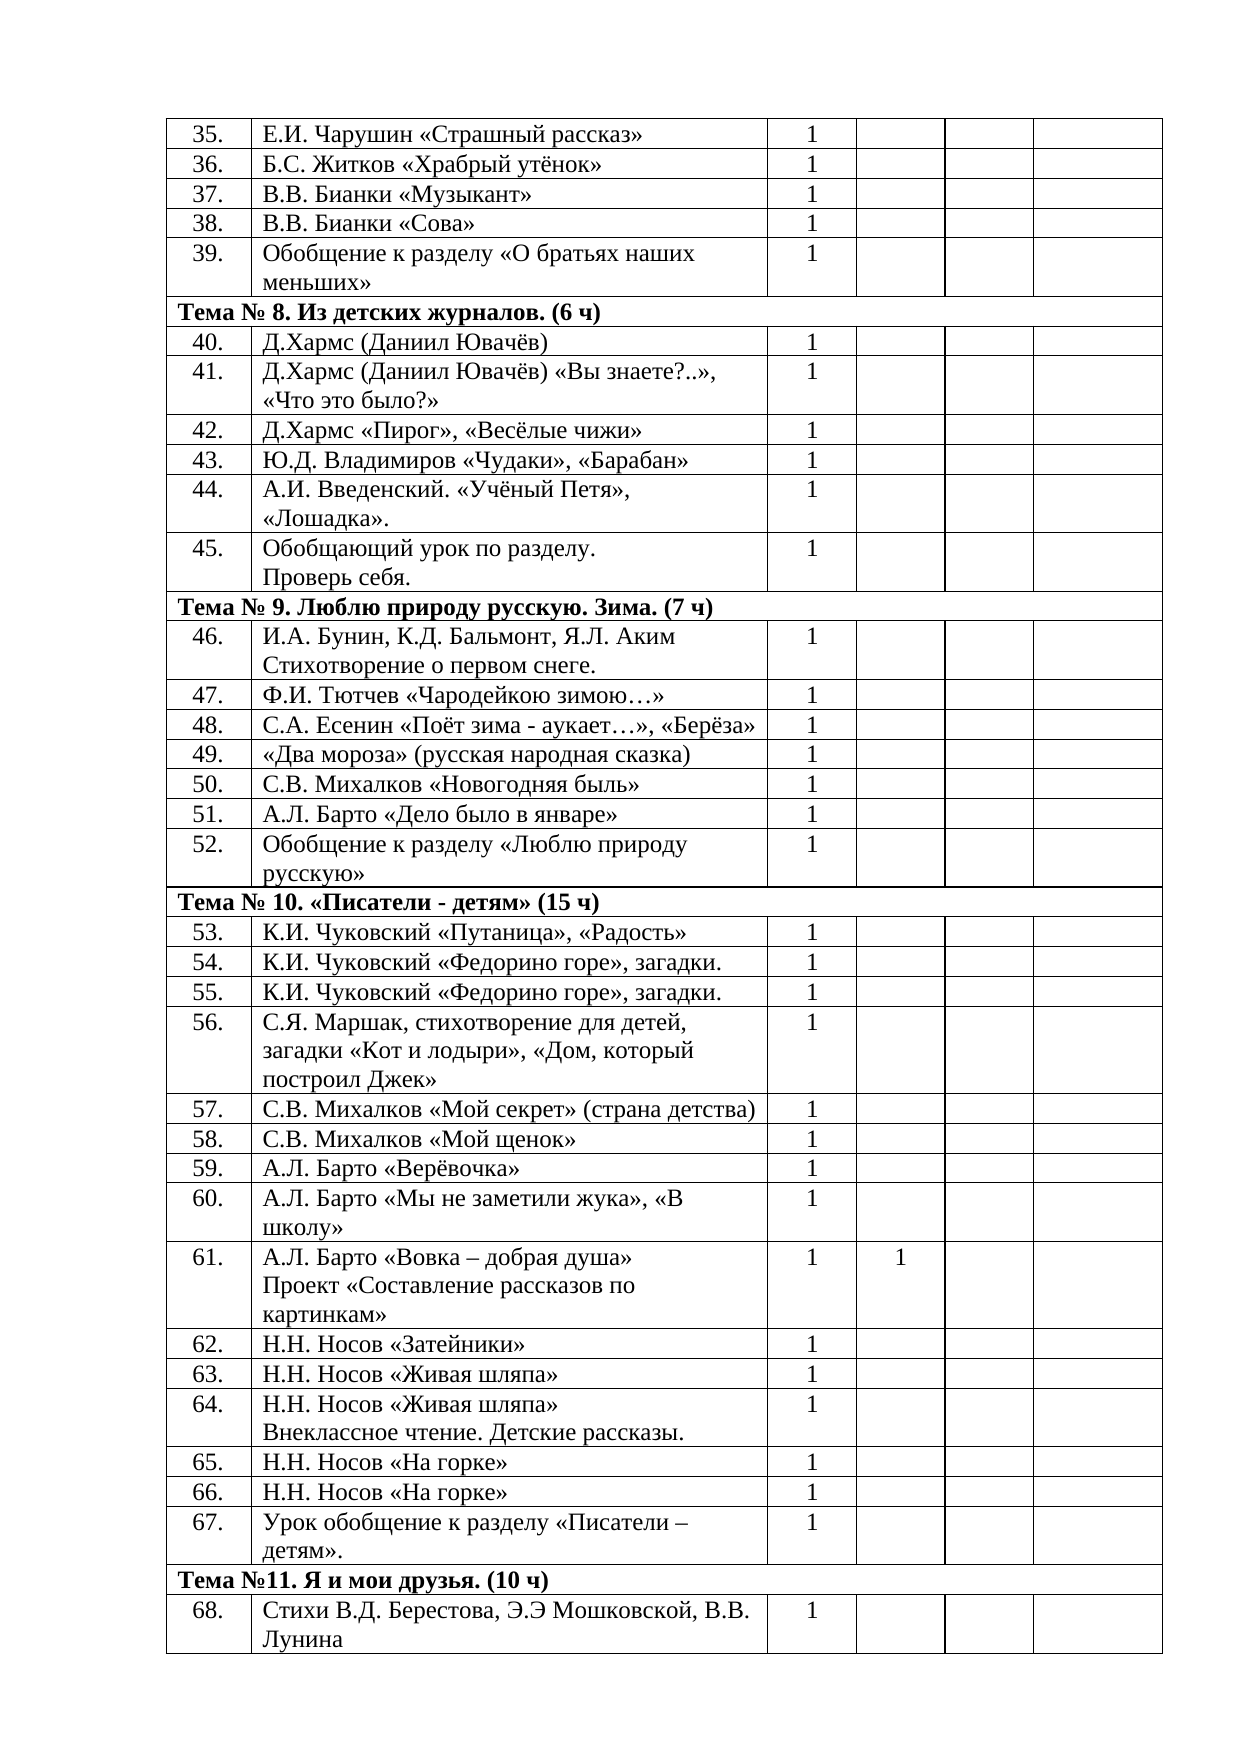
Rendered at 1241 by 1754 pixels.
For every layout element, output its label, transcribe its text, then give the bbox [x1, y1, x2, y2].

table_cell [1034, 209, 1162, 237]
table_cell [167, 1124, 251, 1152]
table_cell 1 [768, 1094, 856, 1123]
table_cell [1034, 947, 1162, 976]
table_cell 1 [768, 740, 856, 768]
table_cell [946, 1389, 1033, 1446]
table_cell [167, 445, 251, 473]
table_cell 1 [768, 1154, 856, 1182]
table_cell [857, 829, 944, 886]
table_cell [857, 119, 944, 148]
table_cell [1034, 1507, 1162, 1564]
table_cell А.И. Введенский. «Учёный Петя», «Лошадка». [252, 475, 767, 532]
table_cell [946, 1595, 1033, 1653]
table_cell [857, 1124, 944, 1152]
table_cell [1034, 977, 1162, 1006]
table_cell [1034, 238, 1162, 296]
table_cell [946, 710, 1033, 738]
table_cell [857, 356, 944, 414]
table_cell [857, 445, 944, 473]
table_cell [167, 238, 251, 296]
table_cell [1034, 799, 1162, 828]
table_cell [1034, 769, 1162, 798]
table_cell [167, 1154, 251, 1182]
table_cell Ю.Д. Владимиров «Чудаки», «Барабан» [252, 445, 767, 473]
table_cell 1 [768, 533, 856, 591]
table_cell [167, 977, 251, 1006]
table_cell [857, 1359, 944, 1388]
table_cell Е.И. Чарушин «Страшный рассказ» [252, 119, 767, 148]
table_cell [1034, 1094, 1162, 1123]
table_cell [946, 533, 1033, 591]
table_cell [946, 149, 1033, 178]
table_cell [167, 1094, 251, 1123]
table_cell [1034, 445, 1162, 473]
table_cell [857, 238, 944, 296]
table_cell 1 [768, 475, 856, 532]
table_cell [857, 740, 944, 768]
table_cell А.Л. Барто «Верёвочка» [252, 1154, 767, 1182]
table_cell [167, 621, 251, 679]
table_cell [857, 149, 944, 178]
table_cell Д.Хармс «Пирог», «Весёлые чижи» [252, 415, 767, 444]
table_cell [857, 1094, 944, 1123]
table_cell [167, 1477, 251, 1506]
table_cell [946, 238, 1033, 296]
table_cell 1 [768, 977, 856, 1006]
table_cell 1 [768, 799, 856, 828]
table_cell [857, 1507, 944, 1564]
table_cell [1034, 119, 1162, 148]
table_cell [167, 209, 251, 237]
table_cell В.В. Бианки «Музыкант» [252, 179, 767, 207]
table_cell 1 [768, 1389, 856, 1446]
table_cell Н.Н. Носов «На горке» [252, 1477, 767, 1506]
table_cell К.И. Чуковский «Федорино горе», загадки. [252, 947, 767, 976]
table_cell [1034, 1242, 1162, 1328]
table_cell [857, 1154, 944, 1182]
table_cell [946, 445, 1033, 473]
table_cell [1034, 327, 1162, 355]
table_cell 1 [768, 356, 856, 414]
table_cell Н.Н. Носов «Живая шляпа» Внеклассное чтение. Детские рассказы. [252, 1389, 767, 1446]
table_cell [167, 1595, 251, 1653]
table_cell [946, 356, 1033, 414]
table_cell [857, 1329, 944, 1358]
table_cell 1 [857, 1242, 944, 1328]
table_cell [946, 621, 1033, 679]
table_cell [1034, 710, 1162, 738]
table_cell [167, 1447, 251, 1476]
table_cell [1034, 1477, 1162, 1506]
table_cell [167, 415, 251, 444]
table_cell [1034, 829, 1162, 886]
table_cell Н.Н. Носов «Затейники» [252, 1329, 767, 1358]
table_cell 1 [768, 149, 856, 178]
table_cell [946, 1124, 1033, 1152]
table_cell Урок обобщение к разделу «Писатели – детям». [252, 1507, 767, 1564]
table_cell [857, 680, 944, 709]
table_cell Тема № 8. Из детских журналов. (6 ч) [167, 297, 1162, 326]
table_cell [857, 179, 944, 207]
table_cell [946, 119, 1033, 148]
table_cell [1034, 1389, 1162, 1446]
table_cell 1 [768, 209, 856, 237]
table_cell 1 [768, 179, 856, 207]
table_cell [946, 209, 1033, 237]
table_cell С.А. Есенин «Поёт зима - аукает…», «Берёза» [252, 710, 767, 738]
table_cell 1 [768, 710, 856, 738]
table_cell В.В. Бианки «Сова» [252, 209, 767, 237]
table_cell [946, 799, 1033, 828]
table_cell [167, 475, 251, 532]
table_cell [167, 680, 251, 709]
table_cell [946, 1242, 1033, 1328]
table_cell [167, 149, 251, 178]
table_cell А.Л. Барто «Мы не заметили жука», «В школу» [252, 1183, 767, 1241]
table_cell 1 [768, 1183, 856, 1241]
table_cell [946, 1007, 1033, 1093]
table_cell [857, 209, 944, 237]
table_cell С.Я. Маршак, стихотворение для детей, загадки «Кот и лодыри», «Дом, который построил Джек» [252, 1007, 767, 1093]
table_cell Тема № 9. Люблю природу русскую. Зима. (7 ч) [167, 592, 1162, 620]
table_cell [857, 977, 944, 1006]
table_cell [1034, 1154, 1162, 1182]
table_cell [946, 1359, 1033, 1388]
table_cell [1034, 149, 1162, 178]
table_cell Обобщающий урок по разделу. Проверь себя. [252, 533, 767, 591]
table_cell [167, 327, 251, 355]
table_cell [167, 356, 251, 414]
table_cell 1 [768, 1007, 856, 1093]
table_cell 1 [768, 1242, 856, 1328]
table_cell [857, 1389, 944, 1446]
table_cell [1034, 356, 1162, 414]
table_cell [167, 769, 251, 798]
table_cell [857, 1007, 944, 1093]
table_cell [167, 1183, 251, 1241]
table_cell [946, 917, 1033, 946]
table_cell [167, 1007, 251, 1093]
table_cell 1 [768, 415, 856, 444]
table_cell Н.Н. Носов «Живая шляпа» [252, 1359, 767, 1388]
table_cell [857, 917, 944, 946]
table_cell [946, 1507, 1033, 1564]
table_cell Д.Хармс (Даниил Ювачёв) «Вы знаете?..», «Что это было?» [252, 356, 767, 414]
table_cell [946, 947, 1033, 976]
table_cell [946, 475, 1033, 532]
table_cell 1 [768, 1507, 856, 1564]
table_cell [167, 829, 251, 886]
table_cell [167, 1359, 251, 1388]
table_cell Н.Н. Носов «На горке» [252, 1447, 767, 1476]
table_cell Обобщение к разделу «Люблю природу русскую» [252, 829, 767, 886]
table_cell [946, 740, 1033, 768]
table_cell [167, 710, 251, 738]
table_cell [857, 475, 944, 532]
table_cell [946, 1329, 1033, 1358]
table_cell [857, 1477, 944, 1506]
table_cell К.И. Чуковский «Путаница», «Радость» [252, 917, 767, 946]
table_cell 1 [768, 327, 856, 355]
table_cell [946, 977, 1033, 1006]
table_cell Тема №11. Я и мои друзья. (10 ч) [167, 1565, 1162, 1594]
table_cell С.В. Михалков «Мой щенок» [252, 1124, 767, 1152]
table_cell [857, 799, 944, 828]
table_cell Д.Хармс (Даниил Ювачёв) [252, 327, 767, 355]
table_cell 1 [768, 621, 856, 679]
table_cell [1034, 917, 1162, 946]
table_cell [946, 1447, 1033, 1476]
table_cell [167, 119, 251, 148]
table_cell [167, 533, 251, 591]
table_cell 1 [768, 1124, 856, 1152]
table_cell [1034, 1329, 1162, 1358]
table_cell [1034, 475, 1162, 532]
table_cell [946, 829, 1033, 886]
table_cell [1034, 621, 1162, 679]
table_cell [1034, 740, 1162, 768]
table_cell 1 [768, 1595, 856, 1653]
table_cell [857, 1595, 944, 1653]
table_cell 1 [768, 680, 856, 709]
table_cell [857, 1183, 944, 1241]
table_cell [946, 1183, 1033, 1241]
table_cell И.А. Бунин, К.Д. Бальмонт, Я.Л. Аким Стихотворение о первом снеге. [252, 621, 767, 679]
table_cell [946, 769, 1033, 798]
table_cell Обобщение к разделу «О братьях наших меньших» [252, 238, 767, 296]
table_cell 1 [768, 1359, 856, 1388]
table_cell [857, 710, 944, 738]
table_cell [167, 1242, 251, 1328]
table_cell [1034, 1183, 1162, 1241]
table_cell [857, 415, 944, 444]
table_cell Ф.И. Тютчев «Чародейкою зимою…» [252, 680, 767, 709]
table_cell 1 [768, 1477, 856, 1506]
table_cell [946, 179, 1033, 207]
table_cell 1 [768, 119, 856, 148]
table_cell Стихи В.Д. Берестова, Э.Э Мошковской, В.В. Лунина [252, 1595, 767, 1653]
table_cell [857, 327, 944, 355]
table_cell [946, 1154, 1033, 1182]
table_cell [857, 947, 944, 976]
table_cell [1034, 179, 1162, 207]
table_cell 1 [768, 769, 856, 798]
table_cell [857, 533, 944, 591]
table_cell С.В. Михалков «Новогодняя быль» [252, 769, 767, 798]
table_cell [946, 327, 1033, 355]
table_cell 1 [768, 238, 856, 296]
table_cell 1 [768, 917, 856, 946]
table_cell 1 [768, 1447, 856, 1476]
table_cell К.И. Чуковский «Федорино горе», загадки. [252, 977, 767, 1006]
table_cell [167, 947, 251, 976]
table_cell Тема № 10. «Писатели - детям» (15 ч) [167, 888, 1162, 916]
table_cell [857, 621, 944, 679]
table_cell [167, 179, 251, 207]
table_cell 1 [768, 1329, 856, 1358]
table_cell [167, 1329, 251, 1358]
table_cell [946, 1477, 1033, 1506]
table_cell А.Л. Барто «Вовка – добрая душа» Проект «Составление рассказов по картинкам» [252, 1242, 767, 1328]
table_cell [946, 1094, 1033, 1123]
table_cell С.В. Михалков «Мой секрет» (страна детства) [252, 1094, 767, 1123]
table_cell [1034, 1359, 1162, 1388]
table_cell [1034, 533, 1162, 591]
table_cell [946, 415, 1033, 444]
table_cell [946, 680, 1033, 709]
table_cell 1 [768, 445, 856, 473]
table_cell [167, 740, 251, 768]
table_cell [167, 1389, 251, 1446]
table_cell 1 [768, 947, 856, 976]
table_cell «Два мороза» (русская народная сказка) [252, 740, 767, 768]
table_cell [857, 769, 944, 798]
table_cell [167, 799, 251, 828]
table_cell [1034, 680, 1162, 709]
table_cell [167, 917, 251, 946]
table_cell [1034, 1007, 1162, 1093]
table_cell Б.С. Житков «Храбрый утёнок» [252, 149, 767, 178]
table_cell [1034, 1595, 1162, 1653]
table_cell [1034, 1124, 1162, 1152]
table_cell [857, 1447, 944, 1476]
table_cell А.Л. Барто «Дело было в январе» [252, 799, 767, 828]
table_cell [167, 1507, 251, 1564]
table_cell [1034, 415, 1162, 444]
table_cell [1034, 1447, 1162, 1476]
table_cell 1 [768, 829, 856, 886]
